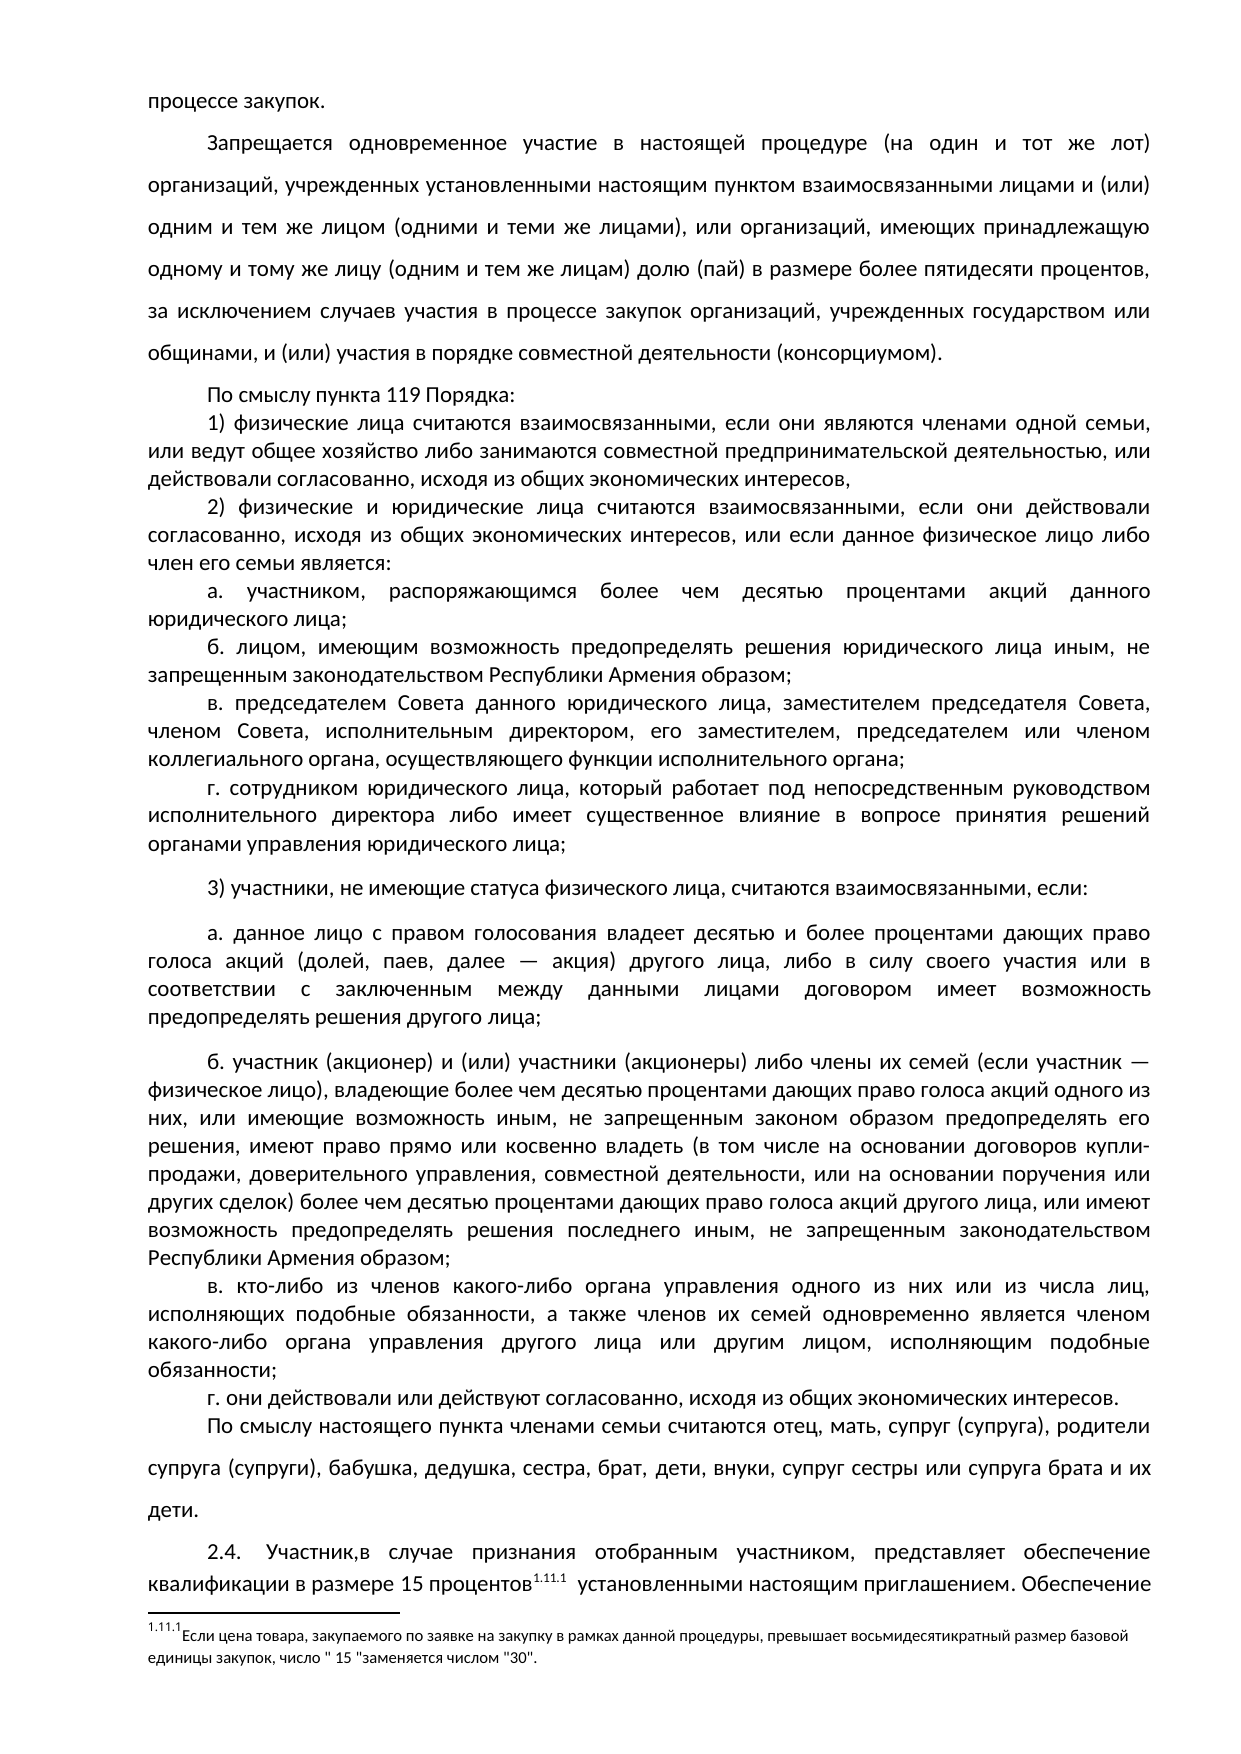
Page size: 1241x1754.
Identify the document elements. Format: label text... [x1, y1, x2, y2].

text 3) участники, не имеющие статуса физического лица, считаются взаимосвязанными, если: [148, 873, 1152, 901]
text г. сотрудником юридического лица, который работает под непосредственным руководством исполнительного директора либо имеет существенное влияние в вопросе принятия решений органами управления юридического лица; [148, 773, 1152, 857]
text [148, 1537, 1152, 1597]
text б. участник (акционер) и (или) участники (акционеры) либо члены их семей (если участник — физическое лицо), владеющие более чем десятью процентами дающих право голоса акций одного из них, или имеющие возможность иным, не запрещенным законом образом предопределять его решения, имеют право прямо или косвенно владеть (в том числе на основании договоров купли-продажи, доверительного управления, совместной деятельности, или на основании поручения или других сделок) более чем десятью процентами дающих право голоса акций другого лица, или имеют возможность предопределять решения последнего иным, не запрещенным законодательством Республики Армения образом; [148, 1047, 1152, 1271]
text 1) физические лица считаются взаимосвязанными, если они являются членами одной семьи, или ведут общее хозяйство либо занимаются совместной предпринимательской деятельностью, или действовали согласованно, исходя из общих экономических интересов, [148, 408, 1152, 492]
text г. они действовали или действуют согласованно, исходя из общих экономических интересов. [148, 1383, 1152, 1411]
text Запрещается одновременное участие в настоящей процедуре (на один и тот же лот) организаций, учрежденных установленными настоящим пунктом взаимосвязанными лицами и (или) одним и тем же лицом (одними и теми же лицами), или организаций, имеющих принадлежащую одному и тому же лицу (одним и тем же лицам) долю (пай) в размере более пятидесяти процентов, за исключением случаев участия в процессе закупок организаций, учрежденных государством или общинами, и (или) участия в порядке совместной деятельности (консорциумом). [148, 128, 1152, 366]
text в. председателем Совета данного юридического лица, заместителем председателя Совета, членом Совета, исполнительным директором, его заместителем, председателем или членом коллегиального органа, осуществляющего функции исполнительного органа; [148, 688, 1152, 773]
text в. кто-либо из членов какого-либо органа управления одного из них или из числа лиц, исполняющих подобные обязанности, а также членов их семей одновременно является членом какого-либо органа управления другого лица или другим лицом, исполняющим подобные обязанности; [148, 1271, 1152, 1383]
text б. лицом, имеющим возможность предопределять решения юридического лица иным, не запрещенным законодательством Республики Армения образом; [148, 632, 1152, 688]
text 2) физические и юридические лица считаются взаимосвязанными, если они действовали согласованно, исходя из общих экономических интересов, или если данное физическое лицо либо член его семьи является: [148, 492, 1152, 576]
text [148, 86, 1152, 114]
text По смыслу пункта 119 Порядка: [148, 380, 1152, 408]
text По смыслу настоящего пункта членами семьи считаются отец, мать, супруг (супруга), родители супруга (супруги), бабушка, дедушка, сестра, брат, дети, внуки, супруг сестры или супруга брата и их дети. [148, 1411, 1152, 1523]
text а. участником, распоряжающимся более чем десятью процентами акций данного юридического лица; [148, 576, 1152, 632]
text а. данное лицо с правом голосования владеет десятью и более процентами дающих право голоса акций (долей, паев, далее — акция) другого лица, либо в силу своего участия или в соответствии с заключенным между данными лицами договором имеет возможность предопределять решения другого лица; [148, 918, 1152, 1030]
